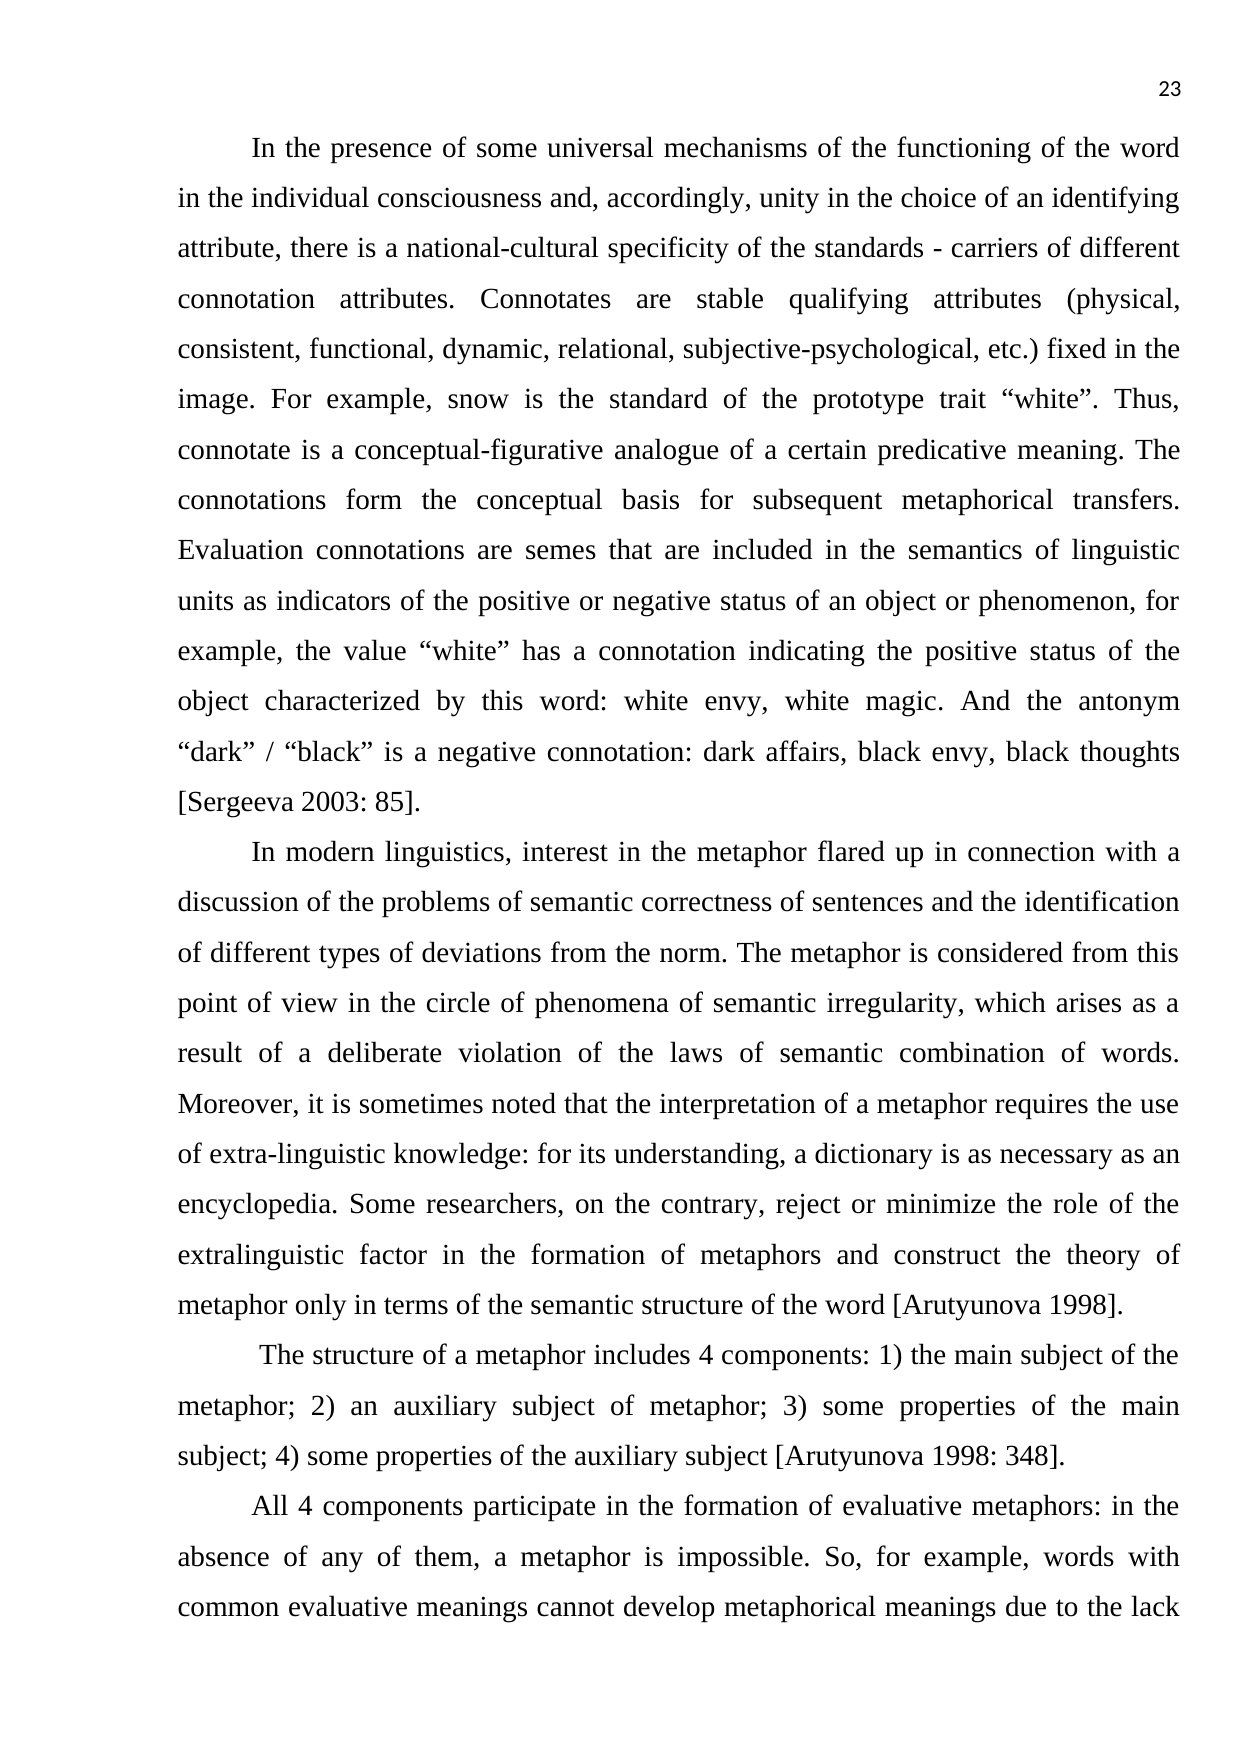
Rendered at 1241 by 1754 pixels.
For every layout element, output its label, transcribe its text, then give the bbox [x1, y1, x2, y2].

text The structure of a metaphor includes 4 components: 1) the main subject of the metaphor; 2) an auxiliary subject of metaphor; 3) some properties of the main subject; 4) some properties of the auxiliary subject [Arutyunova 1998: 348]. [177, 1337, 1181, 1472]
text In the presence of some universal mechanisms of the functioning of the word in the individual consciousness and, accordingly, unity in the choice of an identifying attribute, there is a national-cultural specificity of the standards - carriers of different connotation attributes. Connotates are stable qualifying attributes (physical, consistent, functional, dynamic, relational, subjective-psychological, etc.) fixed in the image. For example, snow is the standard of the prototype trait “white”. Thus, connotate is a conceptual-figurative analogue of a certain predicative meaning. The connotations form the conceptual basis for subsequent metaphorical transfers. Evaluation connotations are semes that are included in the semantics of linguistic units as indicators of the positive or negative status of an object or phenomenon, for example, the value “white” has a connotation indicating the positive status of the object characterized by this word: white envy, white magic. And the antonym “dark” / “black” is a negative connotation: dark affairs, black envy, black thoughts [Sergeeva 2003: 85]. [177, 130, 1181, 817]
text In modern linguistics, interest in the metaphor flared up in connection with a discussion of the problems of semantic correctness of sentences and the identification of different types of deviations from the norm. The metaphor is considered from this point of view in the circle of phenomena of semantic irregularity, which arises as a result of a deliberate violation of the laws of semantic combination of words. Moreover, it is sometimes noted that the interpretation of a metaphor requires the use of extra-linguistic knowledge: for its understanding, a dictionary is as necessary as an encyclopedia. Some researchers, on the contrary, reject or minimize the role of the extralinguistic factor in the formation of metaphors and construct the theory of metaphor only in terms of the semantic structure of the word [Arutyunova 1998]. [177, 834, 1181, 1321]
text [177, 1488, 1181, 1622]
